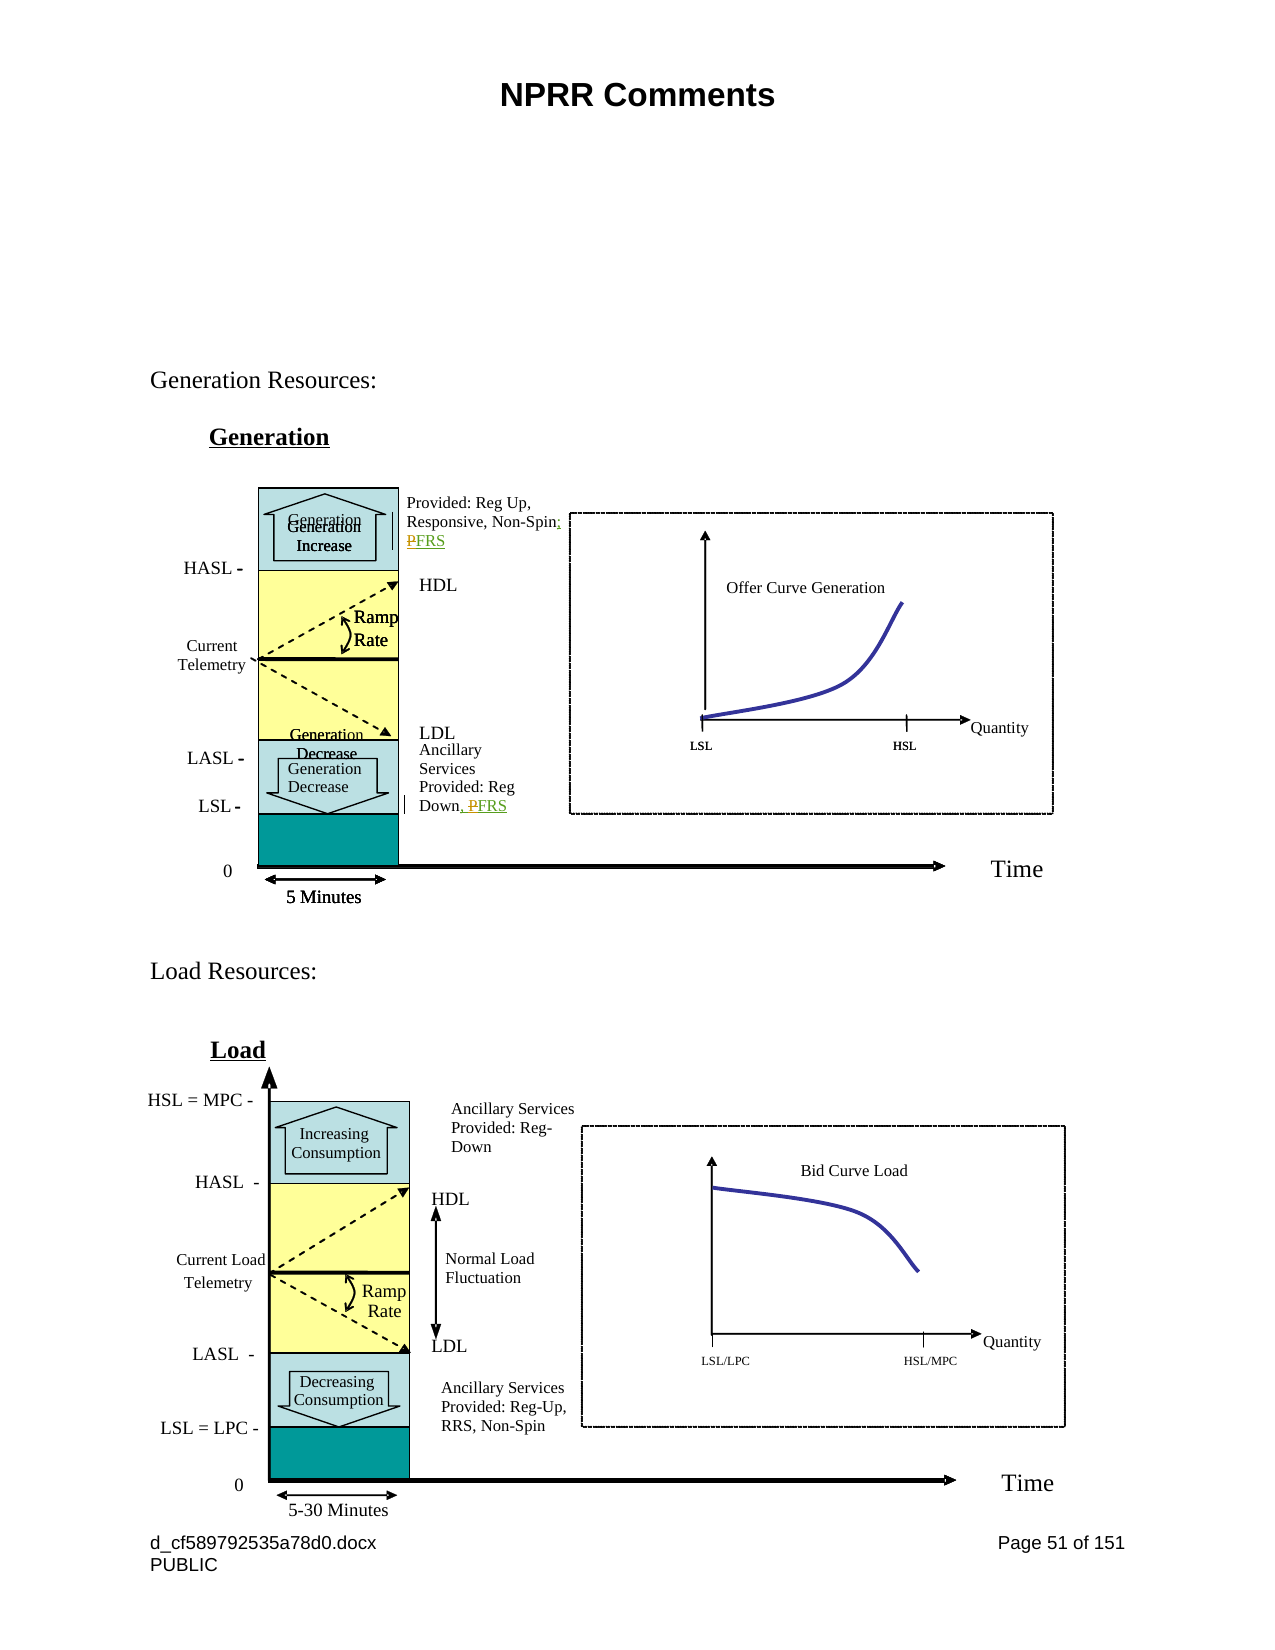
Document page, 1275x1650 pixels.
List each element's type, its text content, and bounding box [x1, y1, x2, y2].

text Load Resources: [150, 956, 1125, 985]
text Generation Resources: [150, 365, 1125, 394]
